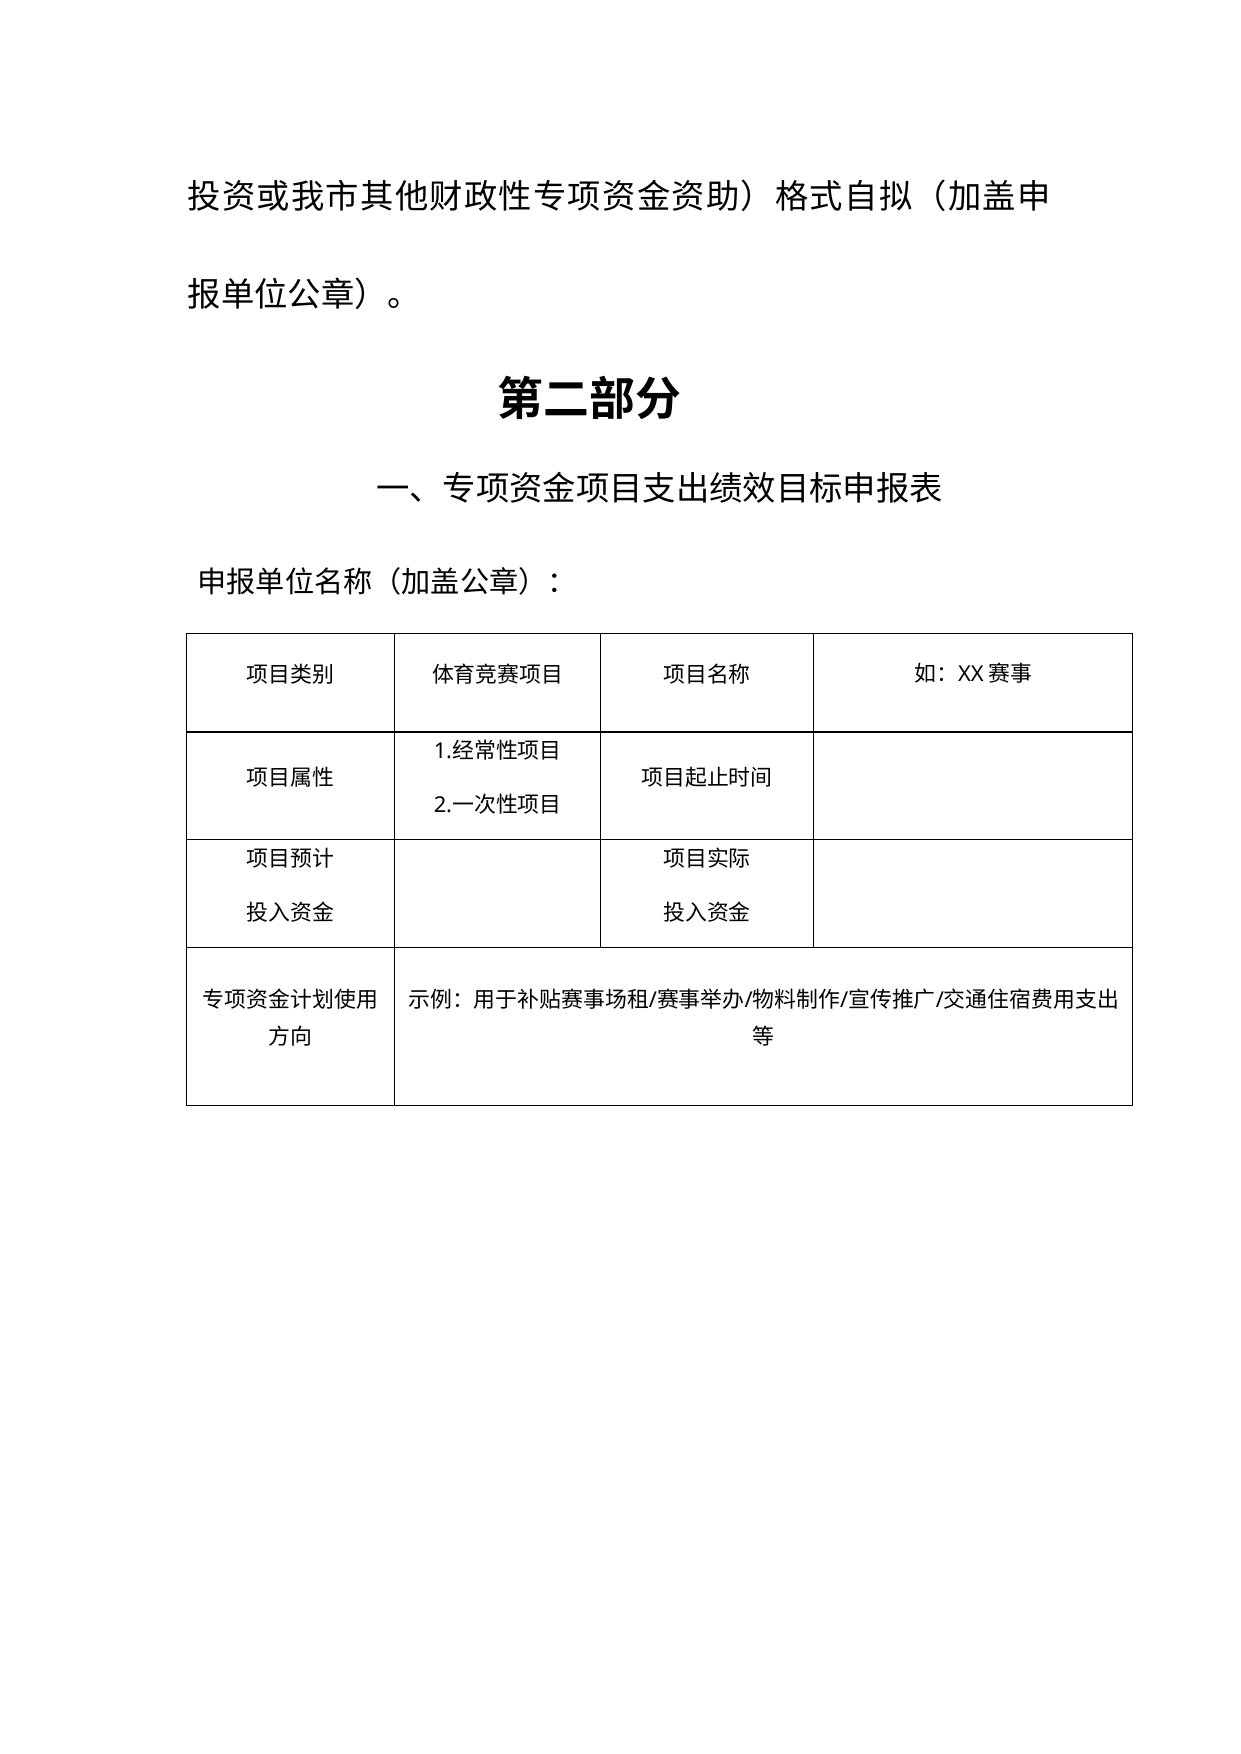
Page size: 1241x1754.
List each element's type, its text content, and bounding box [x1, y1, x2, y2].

table_cell [814, 840, 1132, 947]
table_cell 项目起止时间 [601, 733, 813, 839]
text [187, 162, 1053, 324]
table_cell 项目类别 [187, 634, 394, 731]
table_cell 项目属性 [187, 733, 394, 839]
table_cell 申报单位名称（加盖公章）： [186, 548, 1132, 633]
table_cell [814, 733, 1132, 839]
table_cell 体育竞赛项目 [395, 634, 600, 731]
table_cell 如：XX赛事 [814, 634, 1132, 731]
table_cell 专项资金计划使用方向 [187, 948, 394, 1105]
table_cell [395, 840, 600, 947]
table_cell 项目预计 投入资金 [187, 840, 394, 947]
table_cell 1.经常性项目 2.一次性项目 [395, 733, 600, 839]
table_cell 项目名称 [601, 634, 813, 731]
table_cell 项目实际 投入资金 [601, 840, 813, 947]
table_cell 示例：用于补贴赛事场租/赛事举办/物料制作/宣传推广/交通住宿费用支出等 [395, 948, 1132, 1105]
table_header 一、专项资金项目支出绩效目标申报表 [186, 444, 1132, 547]
text 第二部分 [338, 365, 1053, 428]
